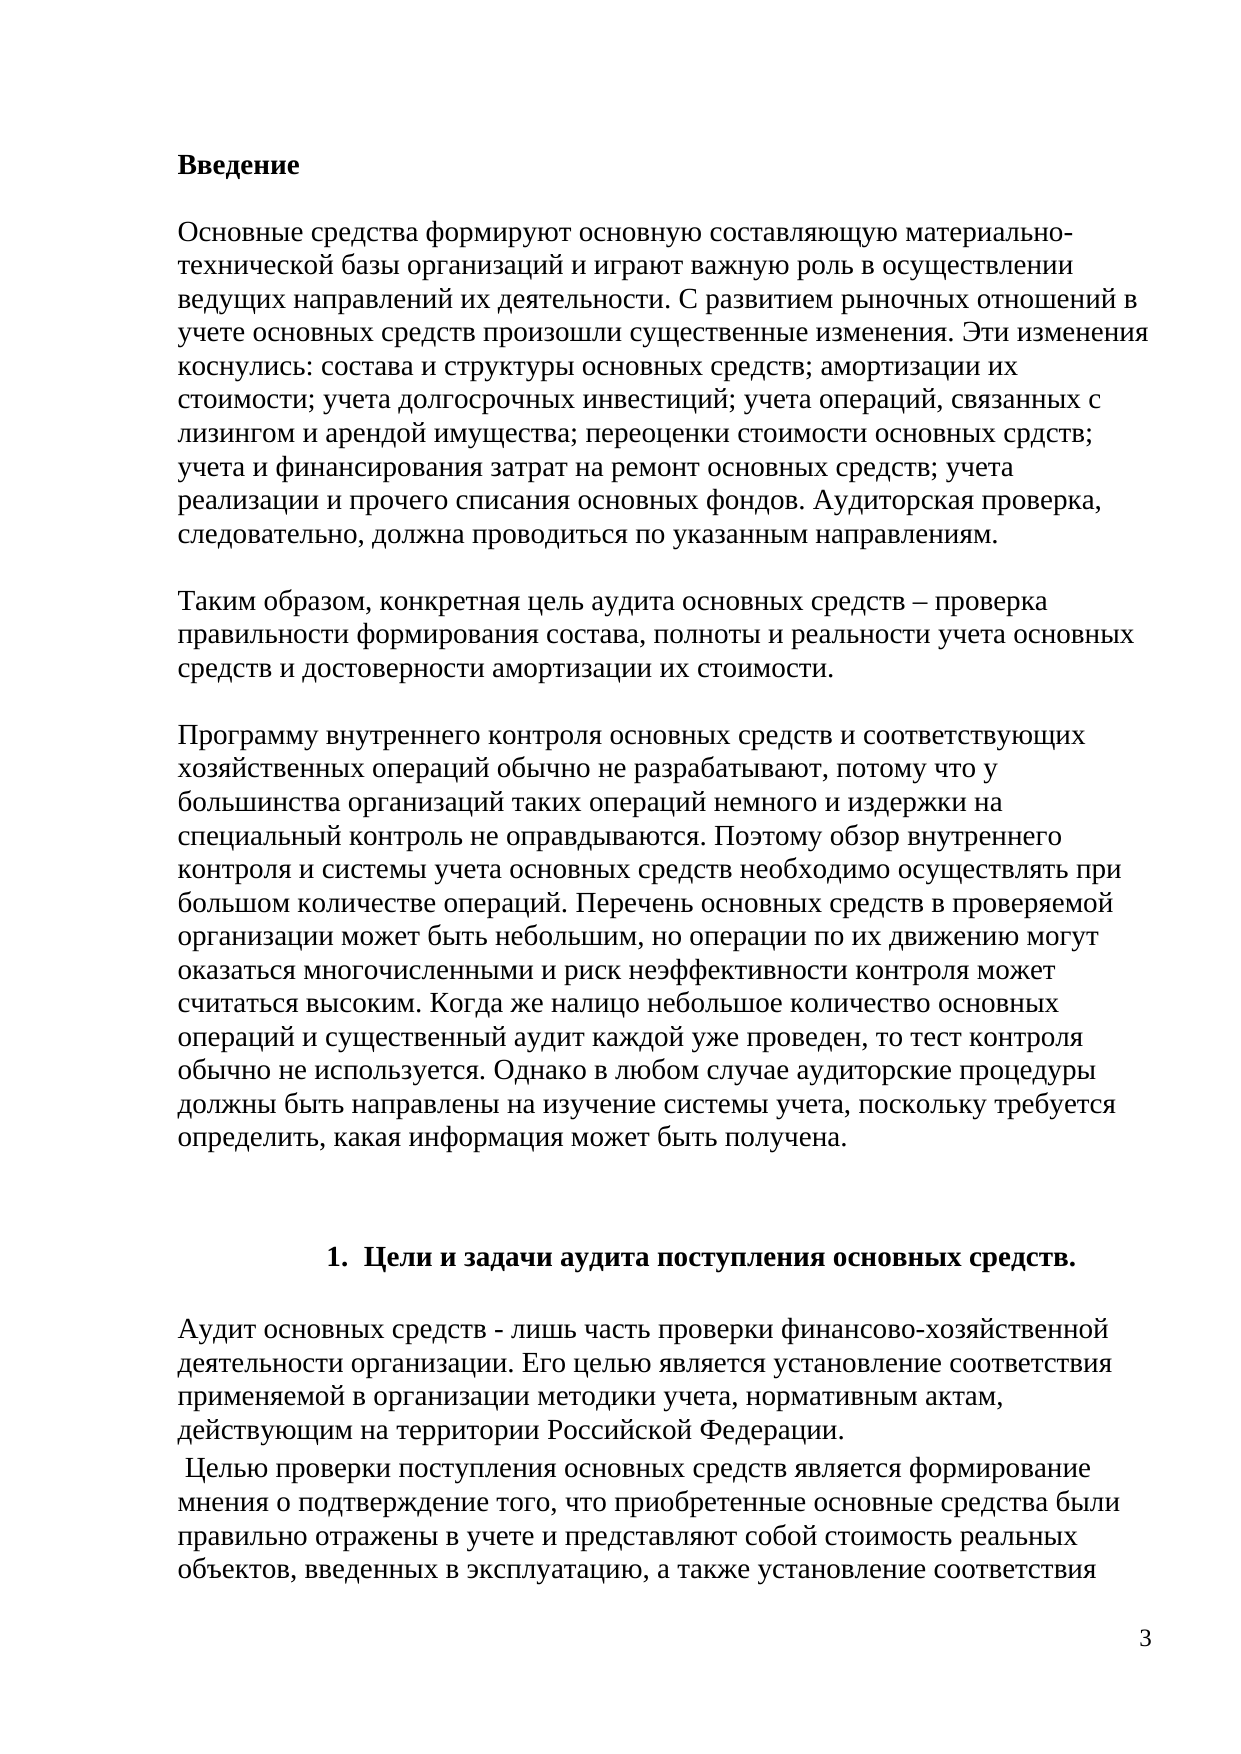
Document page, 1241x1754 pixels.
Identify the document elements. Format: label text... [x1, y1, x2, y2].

text хозяйственных операций обычно не разрабатывают, потому что у большинства организаций таких операций немного и издержки на специальный контроль не оправдываются. Поэтому обзор внутреннего контроля и системы учета основных средств необходимо осуществлять при большом количестве операций. Перечень основных средств в проверяемой организации может быть небольшим, но операции по их движению могут оказаться многочисленными и риск неэффективности контроля может считаться высоким. Когда же налицо небольшое количество основных [177, 751, 1152, 1019]
text правильности формирования состава, полноты и реальности учета основных [177, 616, 1152, 650]
text Программу внутреннего контроля основных средств и соответствующих [177, 717, 1152, 751]
text Таким образом, конкретная цель аудита основных средств – проверка [177, 583, 1152, 616]
text Основные средства формируют основную составляющую материально-технической базы организаций и играют важную роль в осуществлении ведущих направлений их деятельности. С развитием рыночных отношений в учете основных средств произошли существенные изменения. Эти изменения коснулись: состава и структуры основных средств; амортизации их стоимости; учета долгосрочных инвестиций; учета операций, связанных с лизингом и арендой имущества; переоценки стоимости основных срдств; учета и финансирования затрат на ремонт основных средств; учета реализации и прочего списания основных фондов. Аудиторская проверка, следовательно, должна проводиться по указанным направлениям. [177, 214, 1152, 549]
text операций и существенный аудит каждой уже проведен, то тест контроля обычно не используется. Однако в любом случае аудиторские процедуры должны быть направлены на изучение системы учета, поскольку требуется определить, какая информация может быть получена. [177, 1019, 1152, 1153]
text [177, 1451, 1152, 1585]
text средств и достоверности амортизации их стоимости. [177, 650, 1152, 683]
text Аудит основных средств - лишь часть проверки финансово-хозяйственной деятельности организации. Его целью является установление соответствия применяемой в организации методики учета, нормативным актам, действующим на территории Российской Федерации. [177, 1311, 1152, 1445]
list Цели и задачи аудита поступления основных средств. [251, 1239, 1152, 1273]
text Введение [177, 147, 1152, 180]
